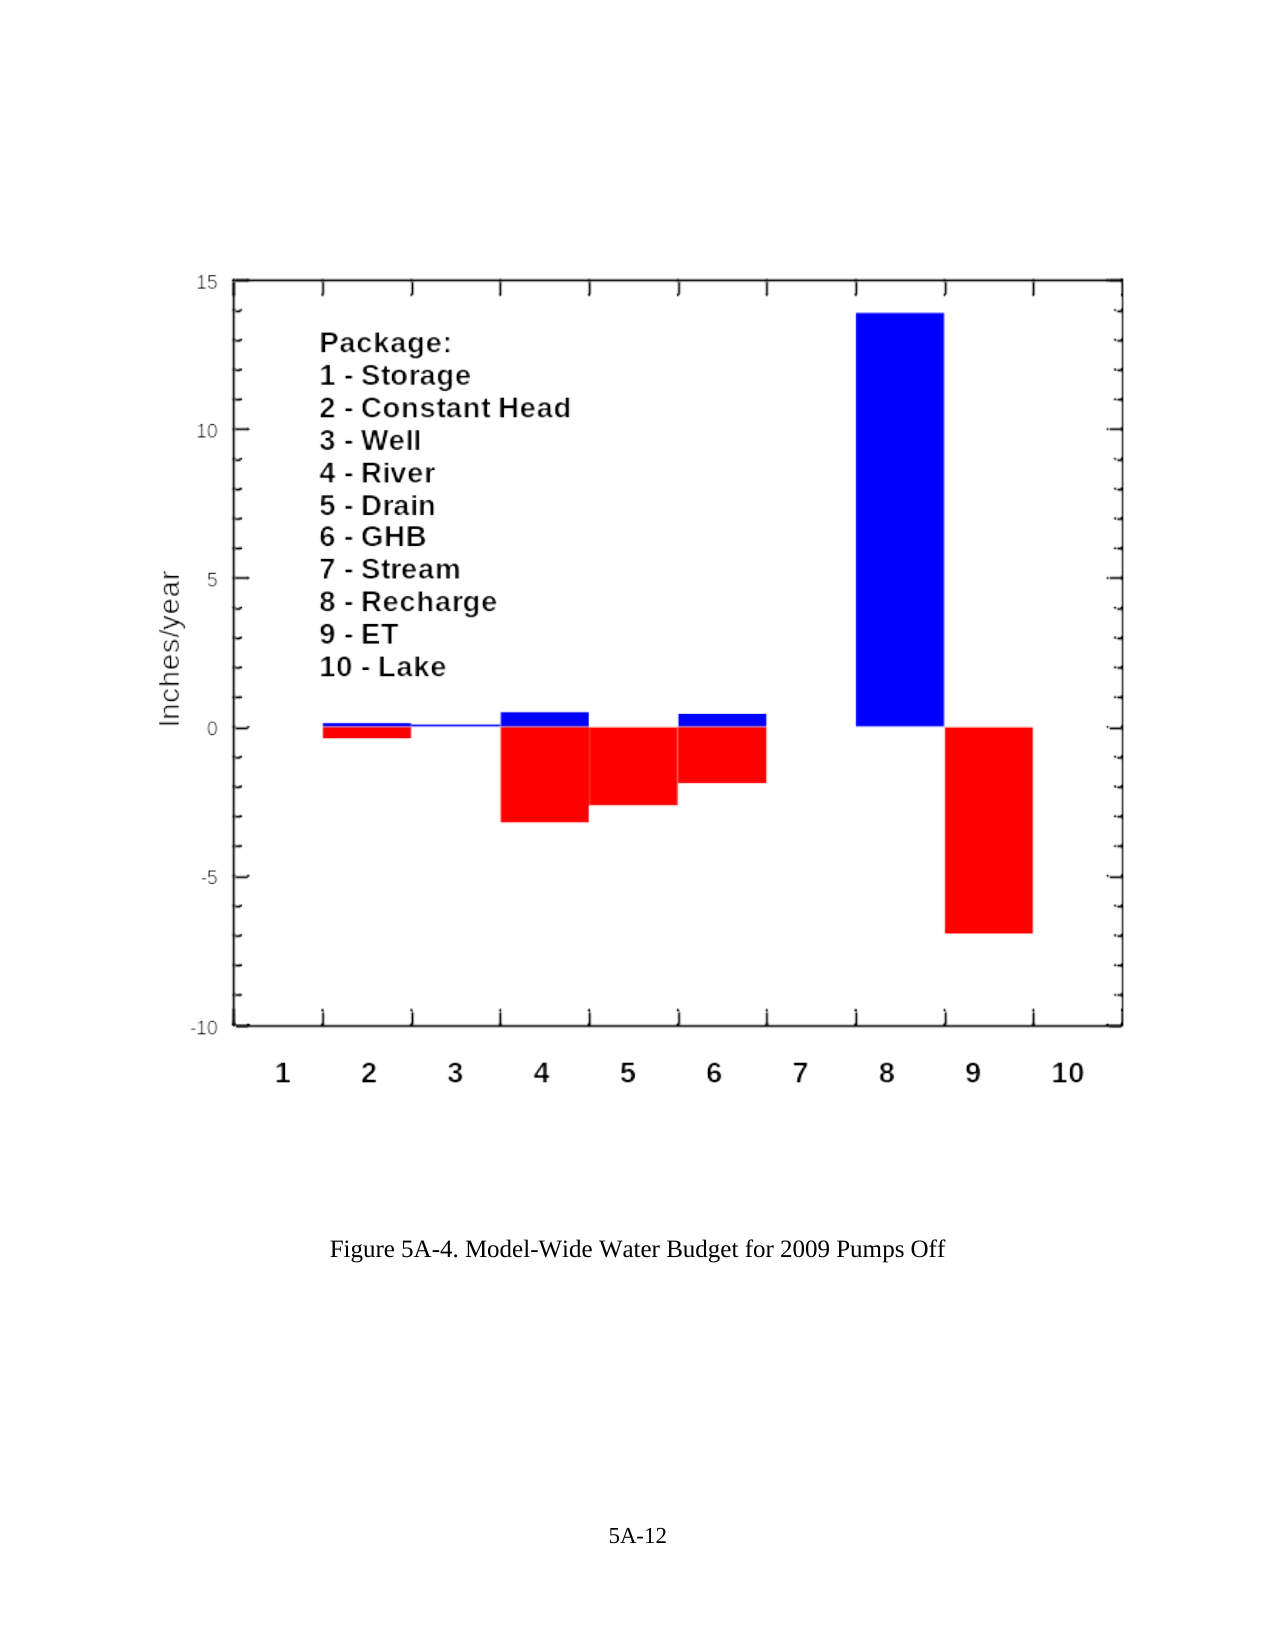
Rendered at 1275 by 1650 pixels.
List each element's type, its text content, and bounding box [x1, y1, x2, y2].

text Figure 5A-4. Model-Wide Water Budget for 2009 Pumps Off [150, 1234, 1125, 1263]
